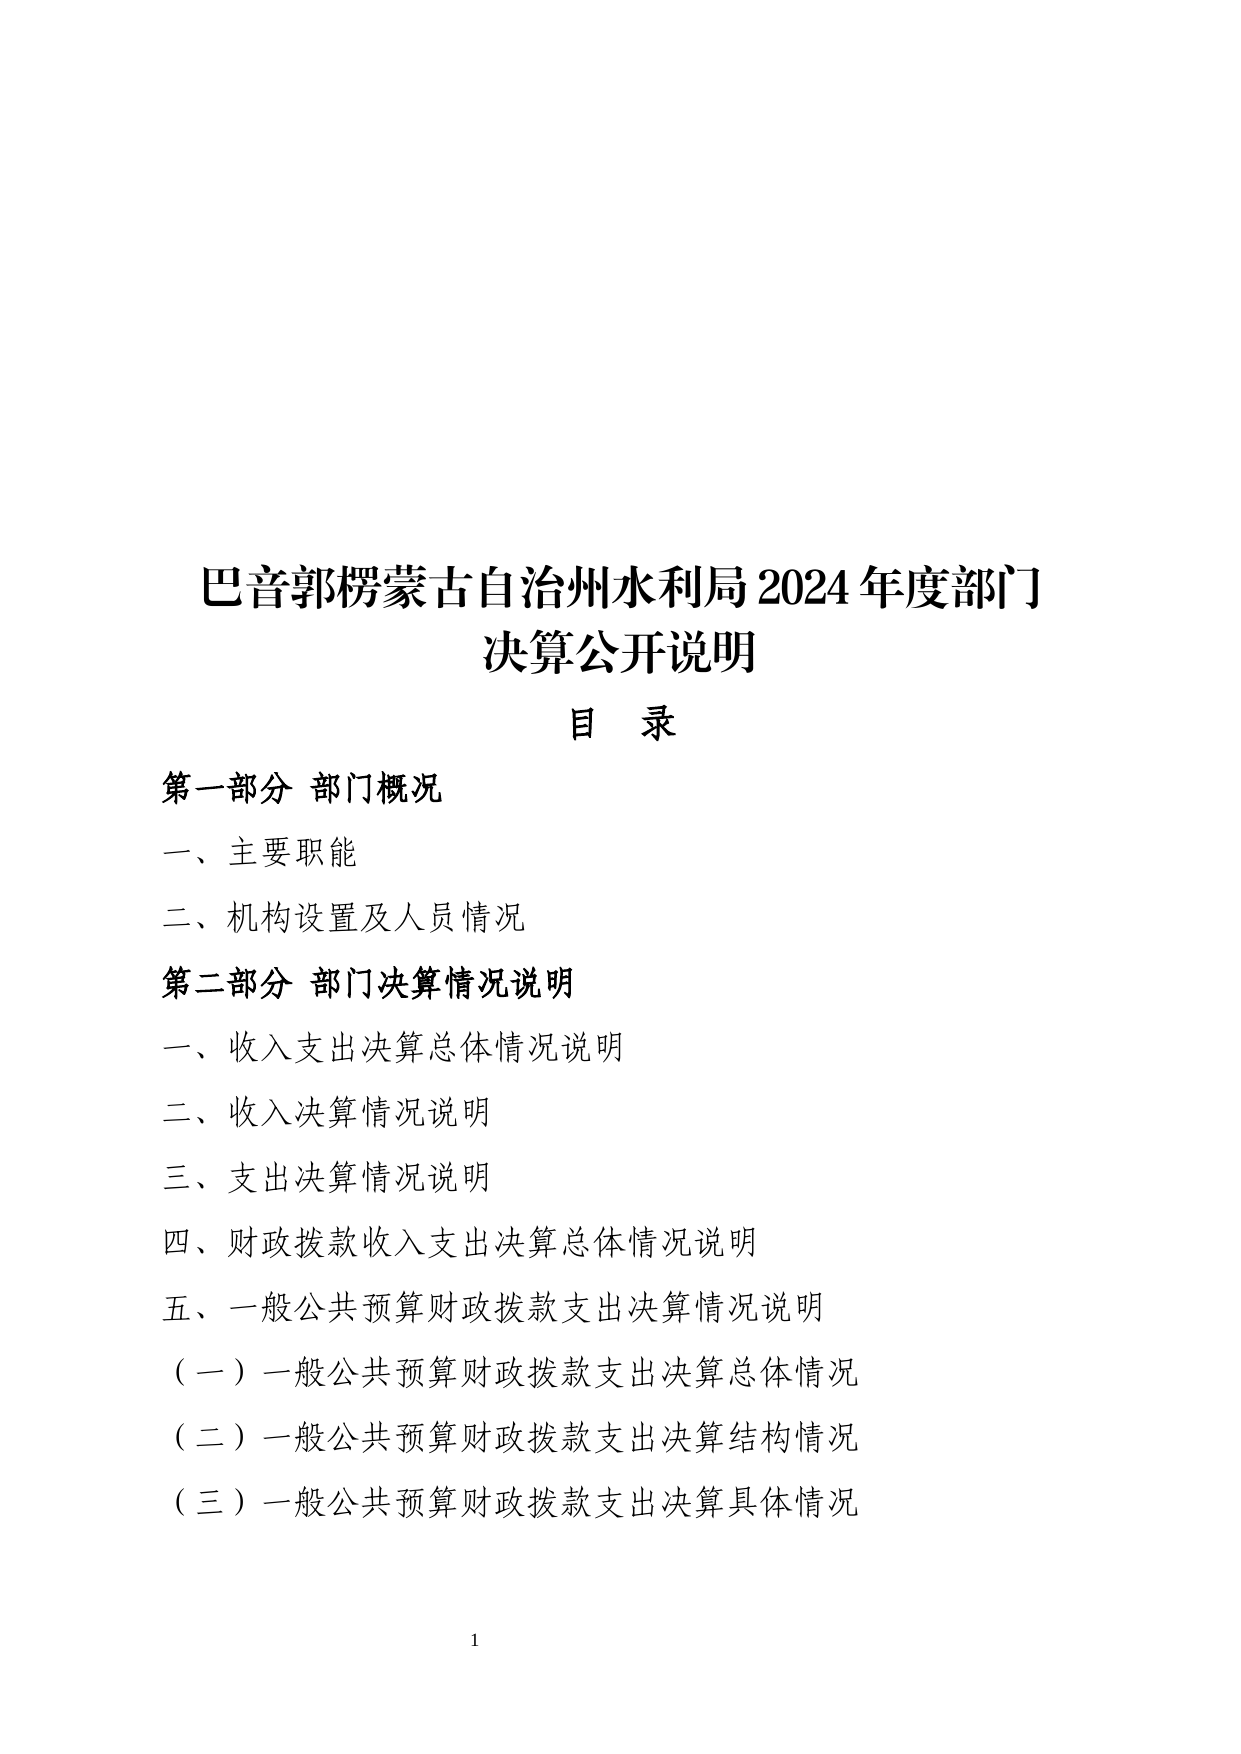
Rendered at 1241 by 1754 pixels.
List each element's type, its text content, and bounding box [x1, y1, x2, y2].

text 四、财政拨款收入支出决算总体情况说明 [159, 1208, 1081, 1273]
text 决算公开说明 [159, 623, 1081, 688]
text 第二部分 部门决算情况说明 [159, 948, 1081, 1013]
text 一、收入支出决算总体情况说明 [159, 1013, 1081, 1078]
text 目 录 [159, 688, 1081, 753]
text （一）一般公共预算财政拨款支出决算总体情况 [159, 1338, 1081, 1403]
text （三）一般公共预算财政拨款支出决算具体情况 [159, 1468, 1081, 1533]
text 二、收入决算情况说明 [159, 1078, 1081, 1143]
text 一、主要职能 [159, 818, 1081, 883]
text 二、机构设置及人员情况 [159, 883, 1081, 948]
text 第一部分 部门概况 [159, 753, 1081, 818]
text 巴音郭楞蒙古自治州水利局2024年度部门 [159, 558, 1081, 623]
text （二）一般公共预算财政拨款支出决算结构情况 [159, 1403, 1081, 1468]
text 三、支出决算情况说明 [159, 1143, 1081, 1208]
text 五、一般公共预算财政拨款支出决算情况说明 [159, 1273, 1081, 1338]
